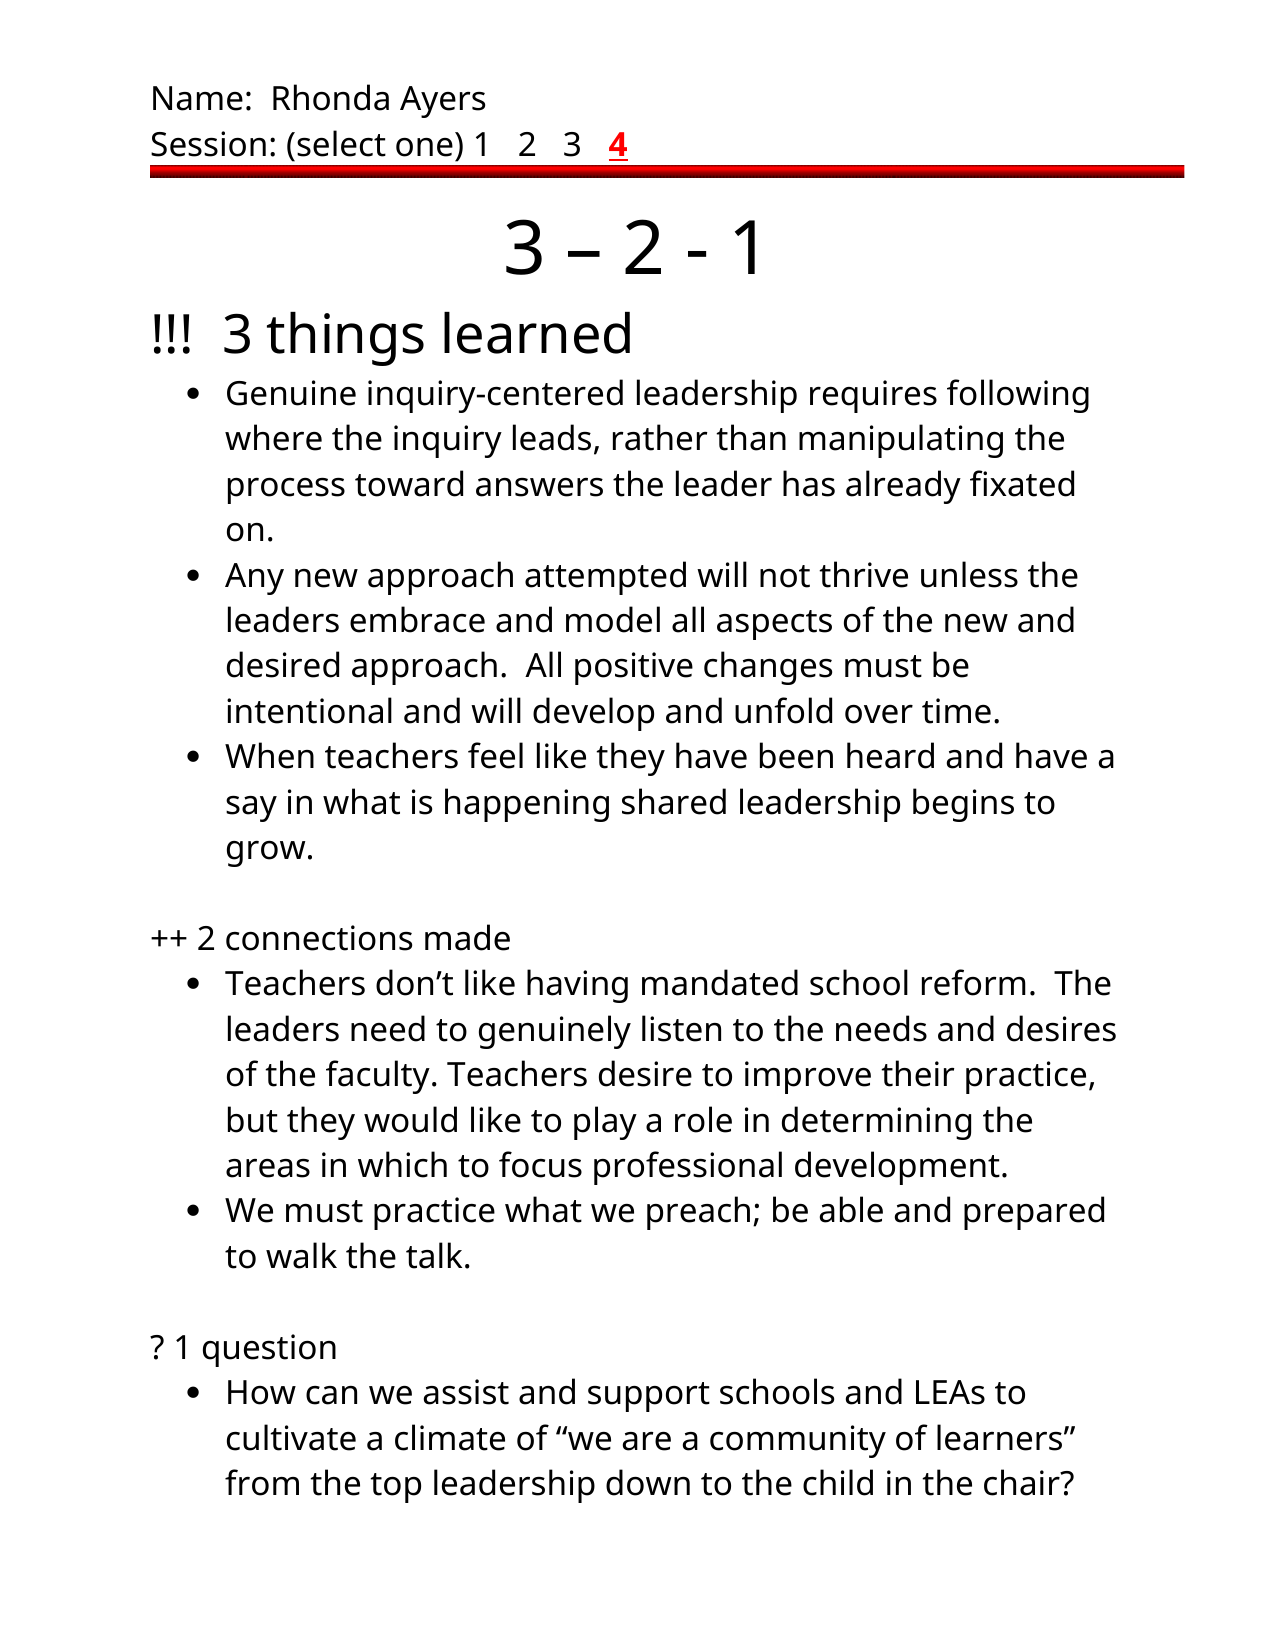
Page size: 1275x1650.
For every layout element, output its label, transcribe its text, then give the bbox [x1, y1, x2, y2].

text Name: Rhonda Ayers [150, 75, 1125, 120]
list We must practice what we preach; be able and prepared to walk the talk. [187, 1187, 1125, 1278]
picture [150, 165, 1185, 178]
list Genuine inquiry-centered leadership requires following where the inquiry leads, rather than manipulating the process toward answers the leader has already fixated on. [187, 370, 1125, 551]
list Any new approach attempted will not thrive unless the leaders embrace and model all aspects of the new and desired approach. All positive changes must be intentional and will develop and unfold over time. [187, 551, 1125, 733]
list Teachers don’t like having mandated school reform. The leaders need to genuinely listen to the needs and desires of the faculty. Teachers desire to improve their practice, but they would like to play a role in determining the areas in which to focus professional development. [187, 960, 1125, 1187]
text Session: (select one) 1 2 3 4 [150, 120, 1125, 165]
text 3 – 2 - 1 [150, 194, 1125, 296]
list How can we assist and support schools and LEAs to cultivate a climate of “we are a community of learners” from the top leadership down to the child in the chair? [187, 1369, 1125, 1505]
list When teachers feel like they have been heard and have a say in what is happening shared leadership begins to grow. [187, 733, 1125, 869]
text ++ 2 connections made [150, 915, 1125, 960]
text ? 1 question [150, 1323, 1125, 1369]
text !!! 3 things learned [150, 296, 1125, 370]
